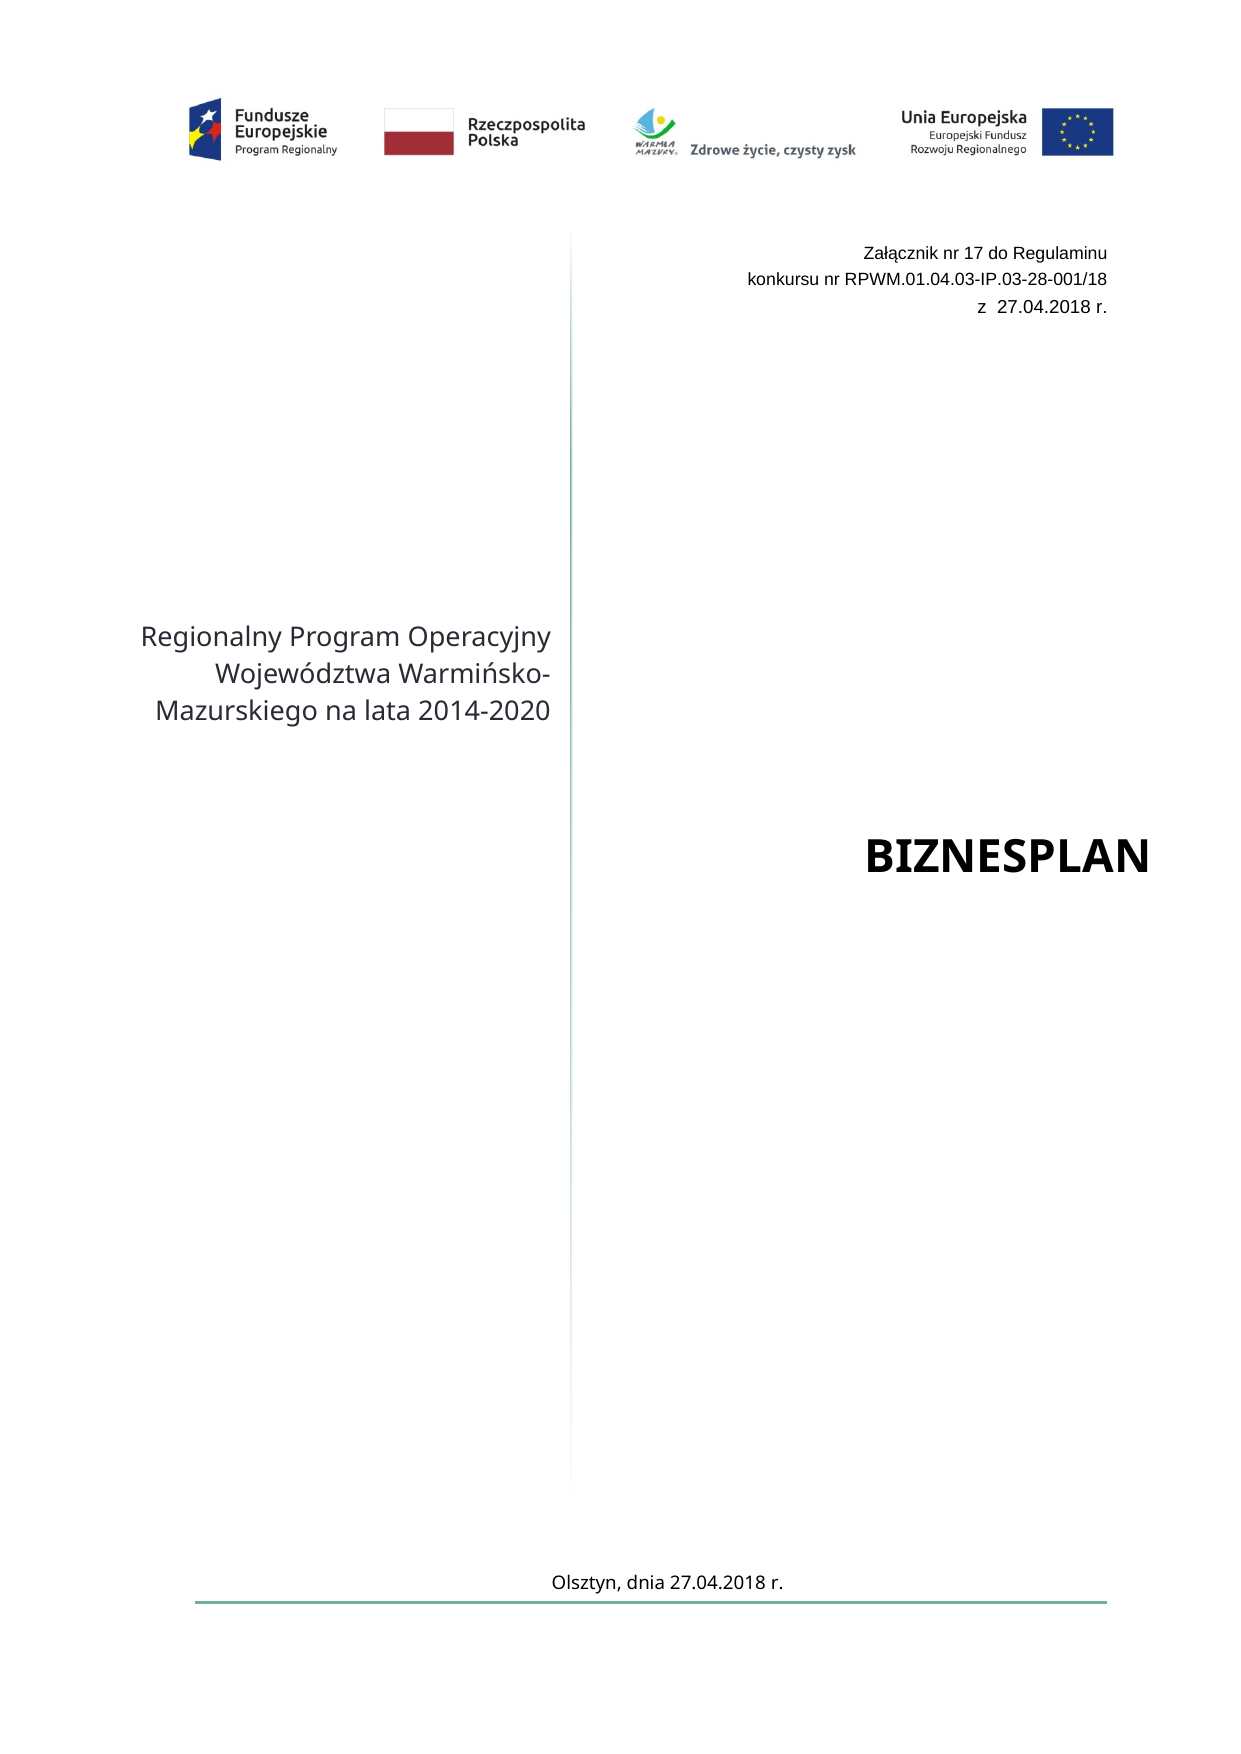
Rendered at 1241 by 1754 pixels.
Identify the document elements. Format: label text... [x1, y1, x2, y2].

text konkursu nr RPWM.01.04.03-IP.03-28-001/18 [195, 269, 1107, 289]
text Załącznik nr 17 do Regulaminu [195, 242, 1107, 263]
picture [164, 80, 1148, 179]
text z 27.04.2018 r. [195, 296, 1107, 317]
